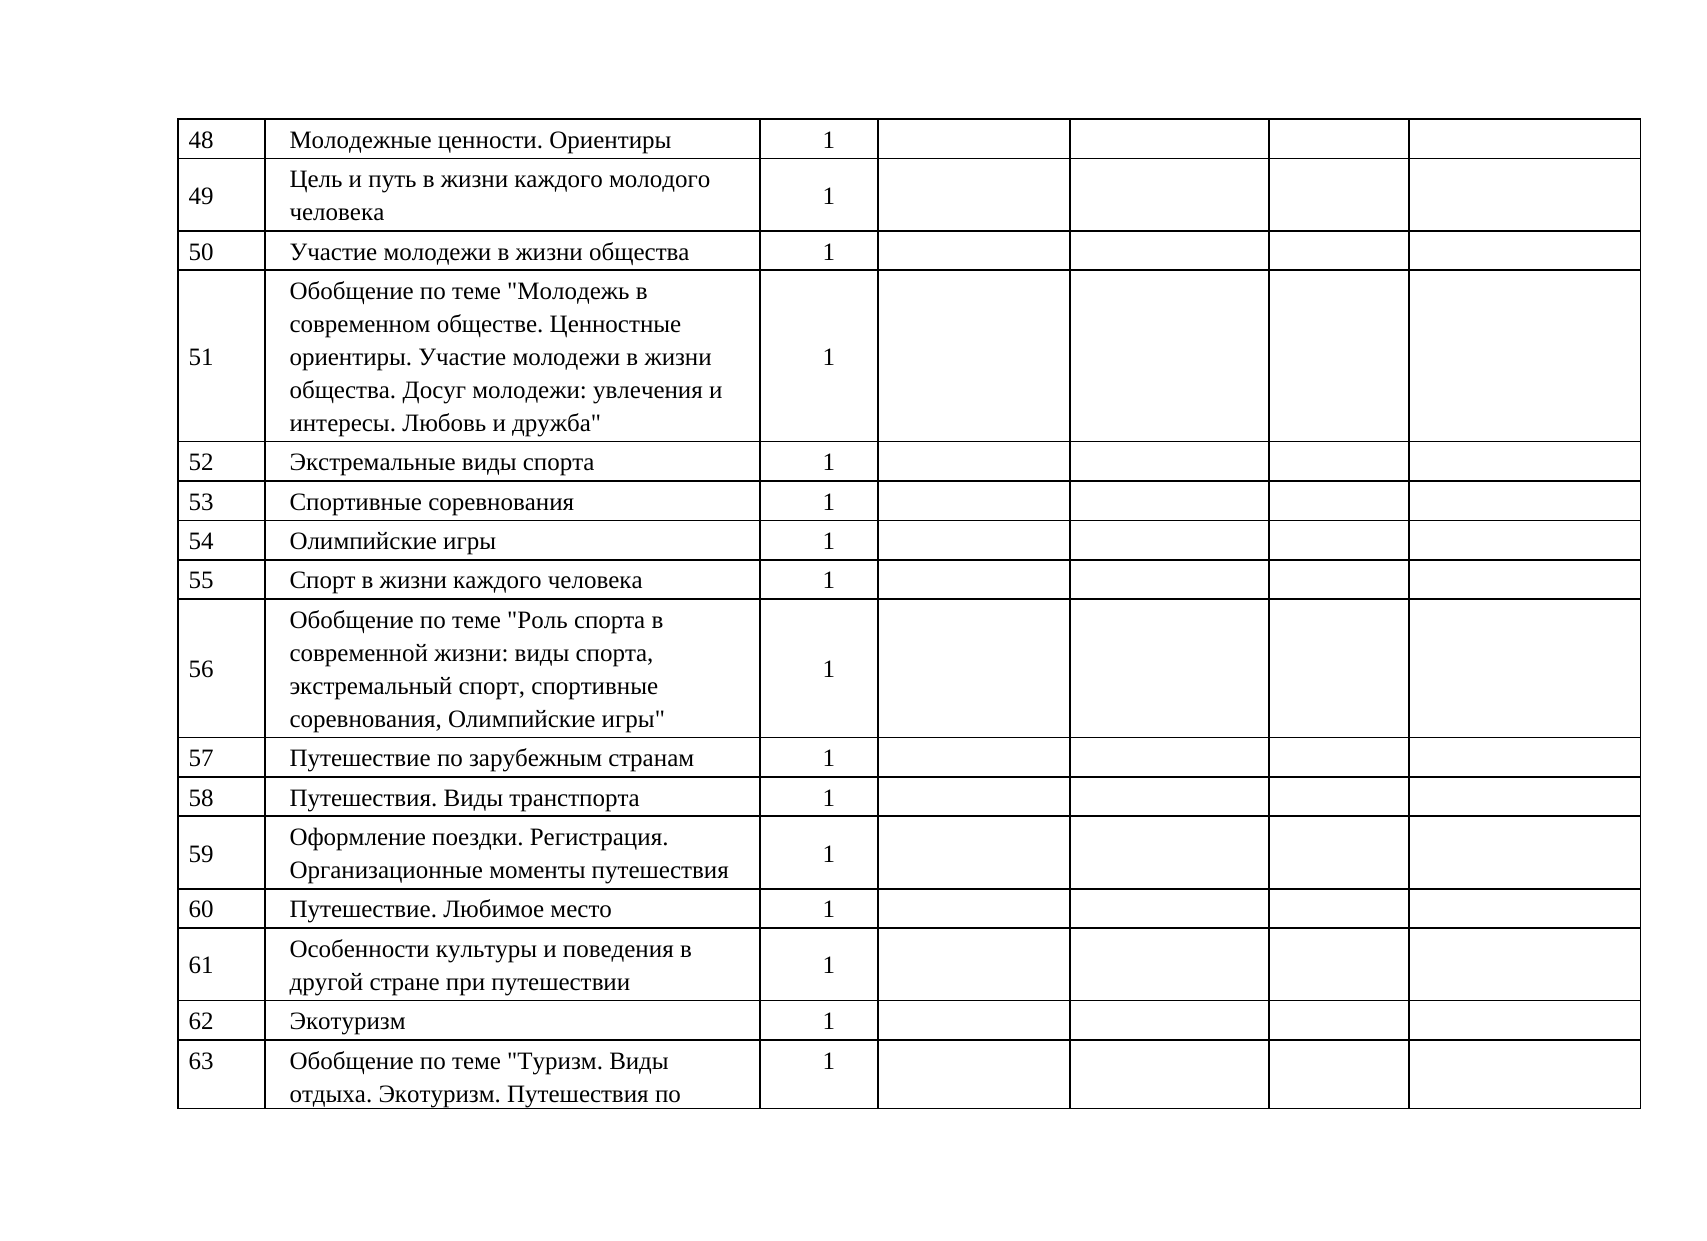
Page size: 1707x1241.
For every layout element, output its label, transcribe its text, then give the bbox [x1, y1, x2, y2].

table_cell [1270, 817, 1408, 888]
table_cell [879, 232, 1069, 269]
table_cell 1 [761, 778, 877, 815]
table_cell Спортивные соревнования [266, 482, 759, 519]
table_cell [879, 600, 1069, 737]
table_cell Путешествие по зарубежным странам [266, 738, 759, 776]
table_cell Экстремальные виды спорта [266, 442, 759, 480]
table_cell Обобщение по теме "Молодежь в современном обществе. Ценностные ориентиры. Участие молодежи в жизни общества. Досуг молодежи: увлечения и интересы. Любовь и дружба" [266, 271, 759, 441]
table_cell [1410, 521, 1640, 559]
table_cell Олимпийские игры [266, 521, 759, 559]
table_cell 1 [761, 929, 877, 999]
table_cell Оформление поездки. Регистрация. Организационные моменты путешествия [266, 817, 759, 888]
table_cell 49 [179, 159, 264, 230]
table_cell [1270, 482, 1408, 519]
table_cell [1071, 521, 1268, 559]
table_cell [1410, 738, 1640, 776]
table_cell 1 [761, 600, 877, 737]
table_cell [1071, 271, 1268, 441]
table_cell Экотуризм [266, 1001, 759, 1039]
table_cell 1 [761, 442, 877, 480]
table_cell 1 [761, 271, 877, 441]
table_cell 52 [179, 442, 264, 480]
table_cell [1071, 1041, 1268, 1107]
table_cell [1270, 1001, 1408, 1039]
table_cell [1410, 482, 1640, 519]
table_cell [879, 738, 1069, 776]
table_cell 1 [761, 120, 877, 157]
table_cell [1410, 561, 1640, 598]
table_cell Молодежные ценности. Ориентиры [266, 120, 759, 157]
table_cell [1270, 738, 1408, 776]
table_cell [1410, 817, 1640, 888]
table_cell [1071, 738, 1268, 776]
table_cell [1270, 778, 1408, 815]
table_cell [1071, 232, 1268, 269]
table_cell Спорт в жизни каждого человека [266, 561, 759, 598]
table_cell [266, 1041, 759, 1107]
table_cell [1410, 232, 1640, 269]
table_cell [1071, 561, 1268, 598]
table_cell 57 [179, 738, 264, 776]
table_cell [879, 271, 1069, 441]
table_cell 1 [761, 159, 877, 230]
table_cell [1071, 929, 1268, 999]
table_cell [879, 521, 1069, 559]
table_cell [879, 929, 1069, 999]
table_cell Путешествия. Виды транстпорта [266, 778, 759, 815]
table_cell Путешествие. Любимое место [266, 890, 759, 927]
table_cell Обобщение по теме "Роль спорта в современной жизни: виды спорта, экстремальный спорт, спортивные соревнования, Олимпийские игры" [266, 600, 759, 737]
table_cell 61 [179, 929, 264, 999]
table_cell [879, 778, 1069, 815]
table_cell 1 [761, 817, 877, 888]
table_cell [1410, 600, 1640, 737]
table_cell [1071, 600, 1268, 737]
table_cell 56 [179, 600, 264, 737]
table_cell [1410, 778, 1640, 815]
table_cell [1410, 1041, 1640, 1107]
table_cell 1 [761, 561, 877, 598]
table_cell 51 [179, 271, 264, 441]
table_cell 53 [179, 482, 264, 519]
table_cell [1410, 159, 1640, 230]
table_cell 1 [761, 521, 877, 559]
table_cell 1 [761, 232, 877, 269]
table_cell [1270, 1041, 1408, 1107]
table_cell 1 [761, 482, 877, 519]
table_cell [1410, 120, 1640, 157]
table_cell 62 [179, 1001, 264, 1039]
table_cell [1410, 929, 1640, 999]
table_cell [1410, 442, 1640, 480]
table_cell [1270, 120, 1408, 157]
table_cell 1 [761, 1041, 877, 1107]
table_cell [1270, 442, 1408, 480]
table_cell [1270, 929, 1408, 999]
table_cell [1410, 1001, 1640, 1039]
table_cell [1270, 521, 1408, 559]
table_cell 1 [761, 1001, 877, 1039]
table_cell Особенности культуры и поведения в другой стране при путешествии [266, 929, 759, 999]
table_cell 1 [761, 890, 877, 927]
table_cell 54 [179, 521, 264, 559]
table_cell [1071, 159, 1268, 230]
table_cell 48 [179, 120, 264, 157]
table_cell [1071, 890, 1268, 927]
table_cell Цель и путь в жизни каждого молодого человека [266, 159, 759, 230]
table_cell [879, 159, 1069, 230]
table_cell 59 [179, 817, 264, 888]
table_cell [1071, 442, 1268, 480]
table_cell [879, 482, 1069, 519]
table_cell 55 [179, 561, 264, 598]
table_cell [879, 817, 1069, 888]
table_cell [879, 561, 1069, 598]
table_cell 60 [179, 890, 264, 927]
table_cell [879, 120, 1069, 157]
table_cell [1270, 232, 1408, 269]
table_cell [879, 1041, 1069, 1107]
table_cell [1270, 271, 1408, 441]
table_cell 58 [179, 778, 264, 815]
table_cell [1071, 817, 1268, 888]
table_cell [1270, 890, 1408, 927]
table_cell [879, 1001, 1069, 1039]
table_cell [1270, 600, 1408, 737]
table_cell [1071, 778, 1268, 815]
table_cell 1 [761, 738, 877, 776]
table_cell [879, 442, 1069, 480]
table_cell 50 [179, 232, 264, 269]
table_cell [1071, 1001, 1268, 1039]
table_cell [1410, 271, 1640, 441]
table_cell [1071, 482, 1268, 519]
table_cell [879, 890, 1069, 927]
table_cell 63 [179, 1041, 264, 1107]
table_cell [1410, 890, 1640, 927]
table_cell [1270, 159, 1408, 230]
table_cell [1071, 120, 1268, 157]
table_cell Участие молодежи в жизни общества [266, 232, 759, 269]
table_cell [1270, 561, 1408, 598]
